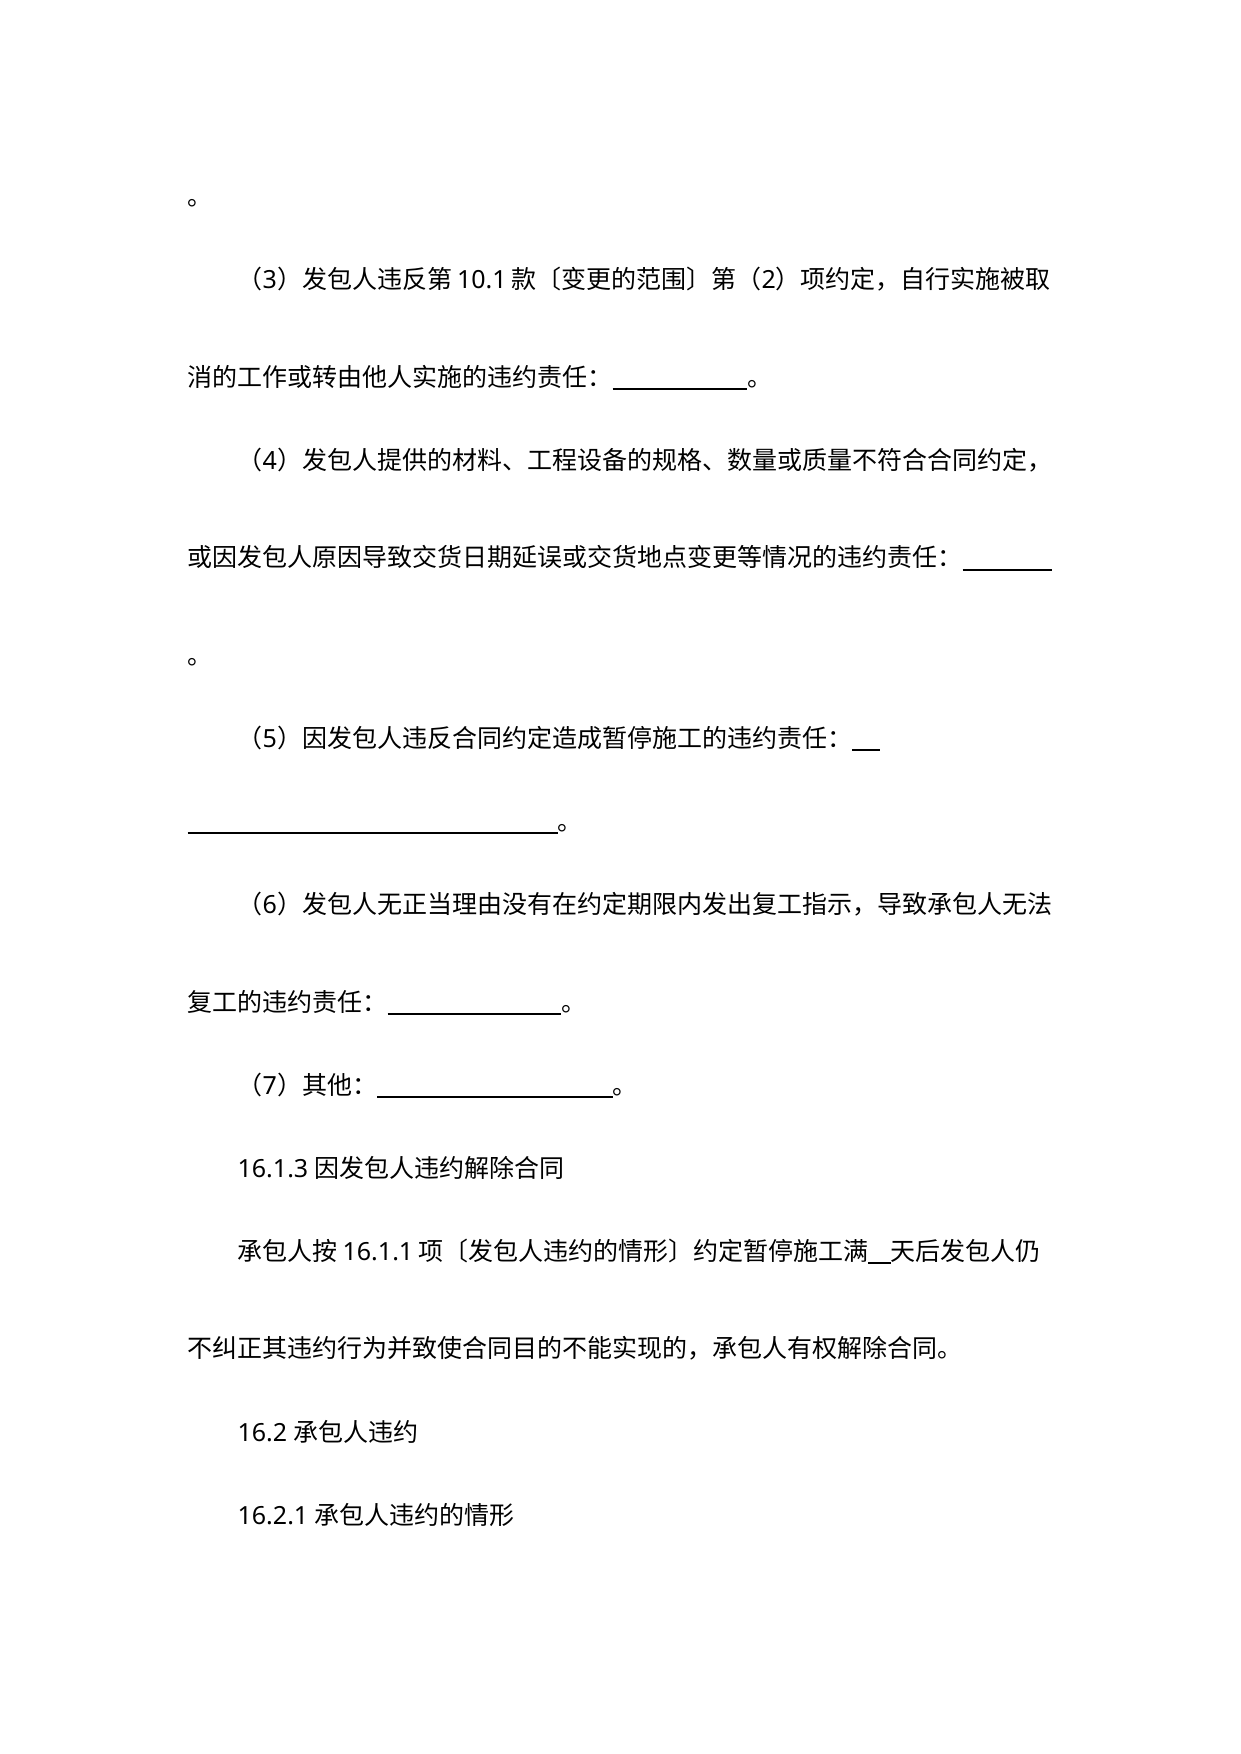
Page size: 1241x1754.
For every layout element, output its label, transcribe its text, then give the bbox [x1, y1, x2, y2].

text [187, 162, 1053, 227]
text 16.2.1 承包人违约的情形 [187, 1481, 1053, 1546]
text （6）发包人无正当理由没有在约定期限内发出复工指示，导致承包人无法复工的违约责任： 。 [187, 870, 1053, 1033]
text （5）因发包人违反合同约定造成暂停施工的违约责任： [187, 704, 1053, 769]
text （7）其他： 。 [187, 1051, 1053, 1116]
text 16.2 承包人违约 [187, 1398, 1053, 1463]
text 承包人按16.1.1项〔发包人违约的情形〕约定暂停施工满 天后发包人仍不纠正其违约行为并致使合同目的不能实现的，承包人有权解除合同。 [187, 1217, 1053, 1379]
text 16.1.3 因发包人违约解除合同 [187, 1134, 1053, 1199]
text 。 [187, 787, 1053, 852]
text （3）发包人违反第10.1款〔变更的范围〕第（2）项约定，自行实施被取消的工作或转由他人实施的违约责任： 。 [187, 245, 1053, 408]
text （4）发包人提供的材料、工程设备的规格、数量或质量不符合合同约定，或因发包人原因导致交货日期延误或交货地点变更等情况的违约责任： 。 [187, 426, 1053, 686]
